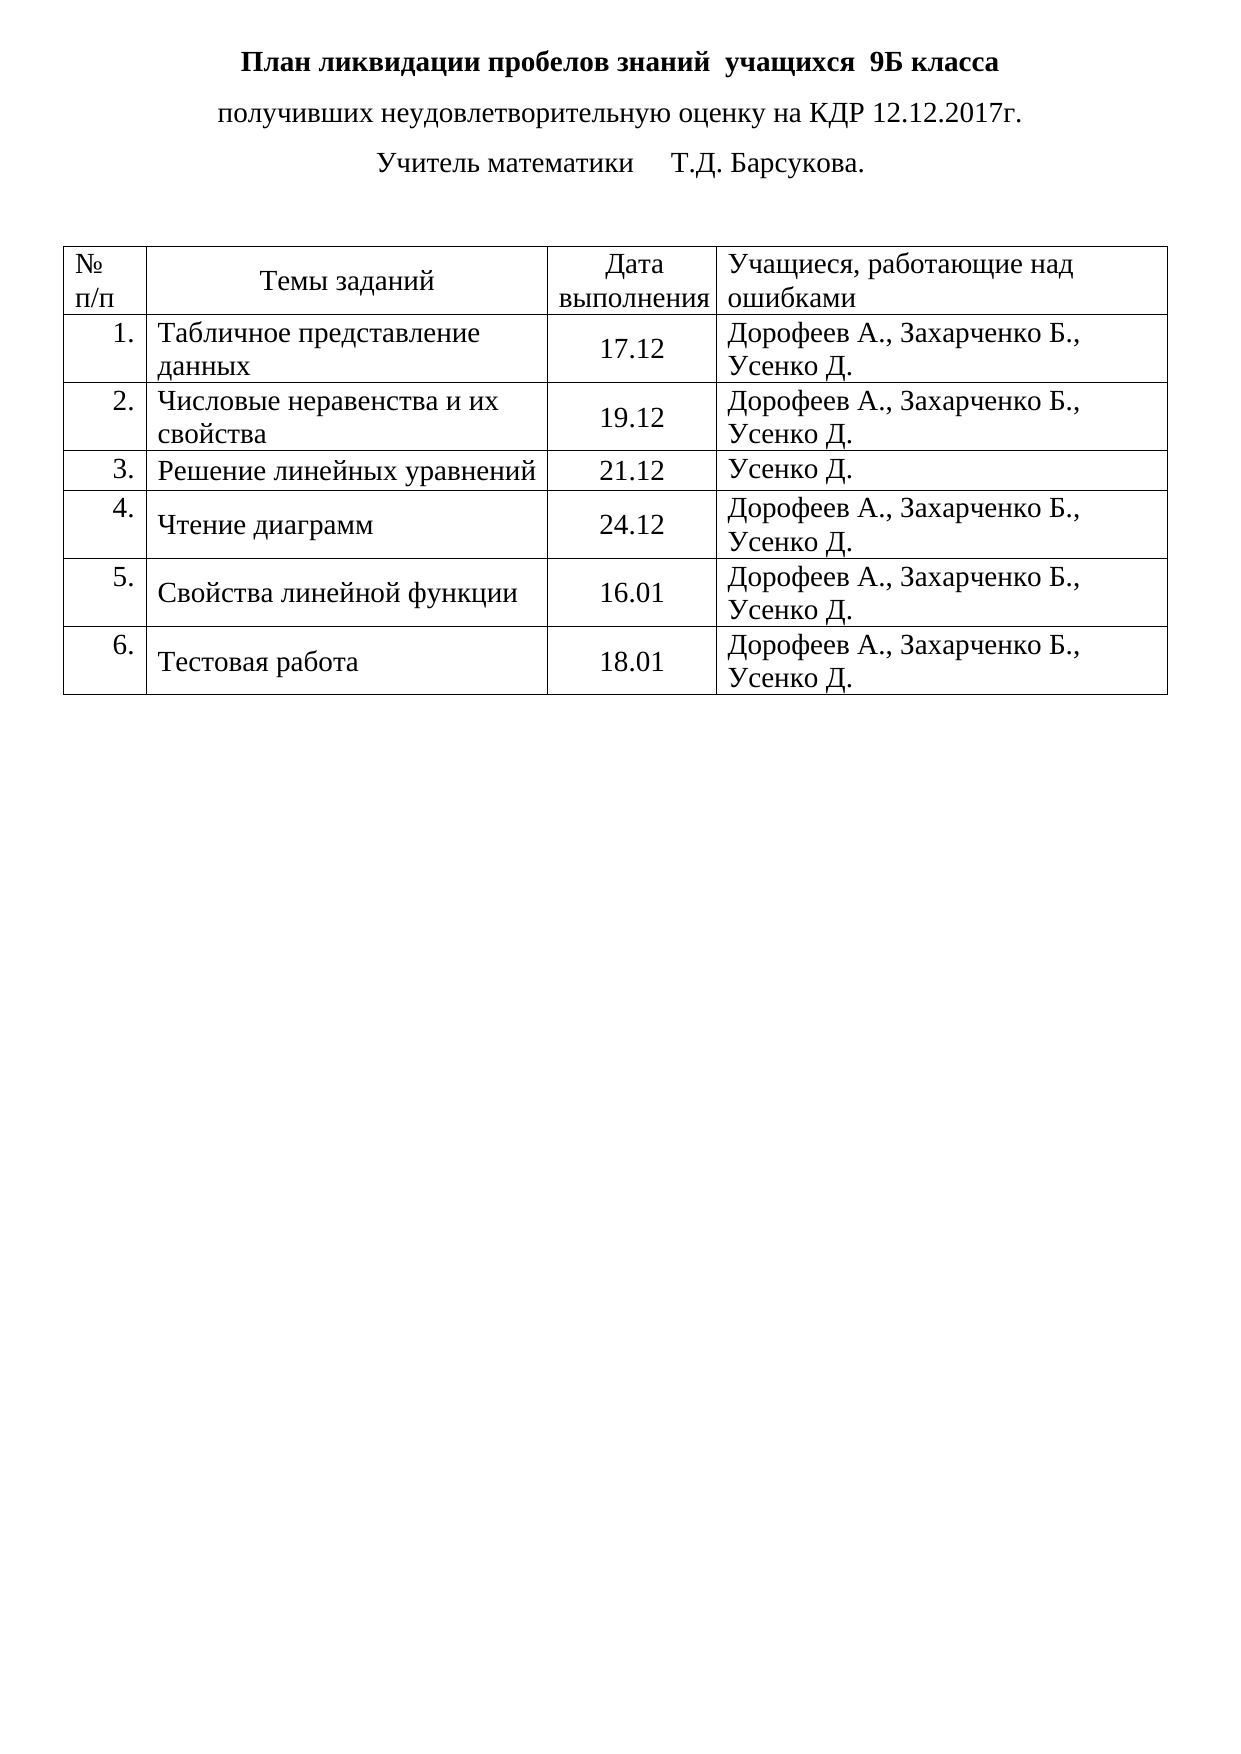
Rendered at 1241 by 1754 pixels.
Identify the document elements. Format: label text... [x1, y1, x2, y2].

table_cell [64, 559, 146, 626]
text получивших неудовлетворительную оценку на КДР 12.12.2017г. [75, 95, 1165, 128]
table_cell Табличное представление данных [147, 315, 547, 382]
text План ликвидации пробелов знаний учащихся 9Б класса [75, 44, 1165, 78]
table_cell Дорофеев А., Захарченко Б., Усенко Д. [717, 383, 1167, 450]
table_cell Тестовая работа [147, 627, 547, 694]
table_cell [64, 451, 146, 489]
table_cell Усенко Д. [717, 451, 1167, 489]
table_cell Дорофеев А., Захарченко Б., Усенко Д. [717, 559, 1167, 626]
table_cell Дорофеев А., Захарченко Б., Усенко Д. [717, 491, 1167, 558]
table_cell 17.12 [548, 315, 716, 382]
table_header Учащиеся, работающие над ошибками [717, 247, 1167, 314]
table_cell Решение линейных уравнений [147, 451, 547, 489]
table_cell [64, 627, 146, 694]
table_header Темы заданий [147, 247, 547, 314]
table_cell Чтение диаграмм [147, 491, 547, 558]
text Учитель математики Т.Д. Барсукова. [75, 145, 1165, 178]
table_cell [64, 383, 146, 450]
table_cell 18.01 [548, 627, 716, 694]
table_cell [64, 491, 146, 558]
table_cell Дорофеев А., Захарченко Б., Усенко Д. [717, 315, 1167, 382]
table_cell Дорофеев А., Захарченко Б., Усенко Д. [717, 627, 1167, 694]
table_header № п/п [64, 247, 146, 314]
table_cell 16.01 [548, 559, 716, 626]
table_cell [64, 315, 146, 382]
table_cell Свойства линейной функции [147, 559, 547, 626]
table_cell 21.12 [548, 451, 716, 489]
table_header Дата выполнения [548, 247, 716, 314]
table_cell 24.12 [548, 491, 716, 558]
table_cell Числовые неравенства и их свойства [147, 383, 547, 450]
table_cell 19.12 [548, 383, 716, 450]
